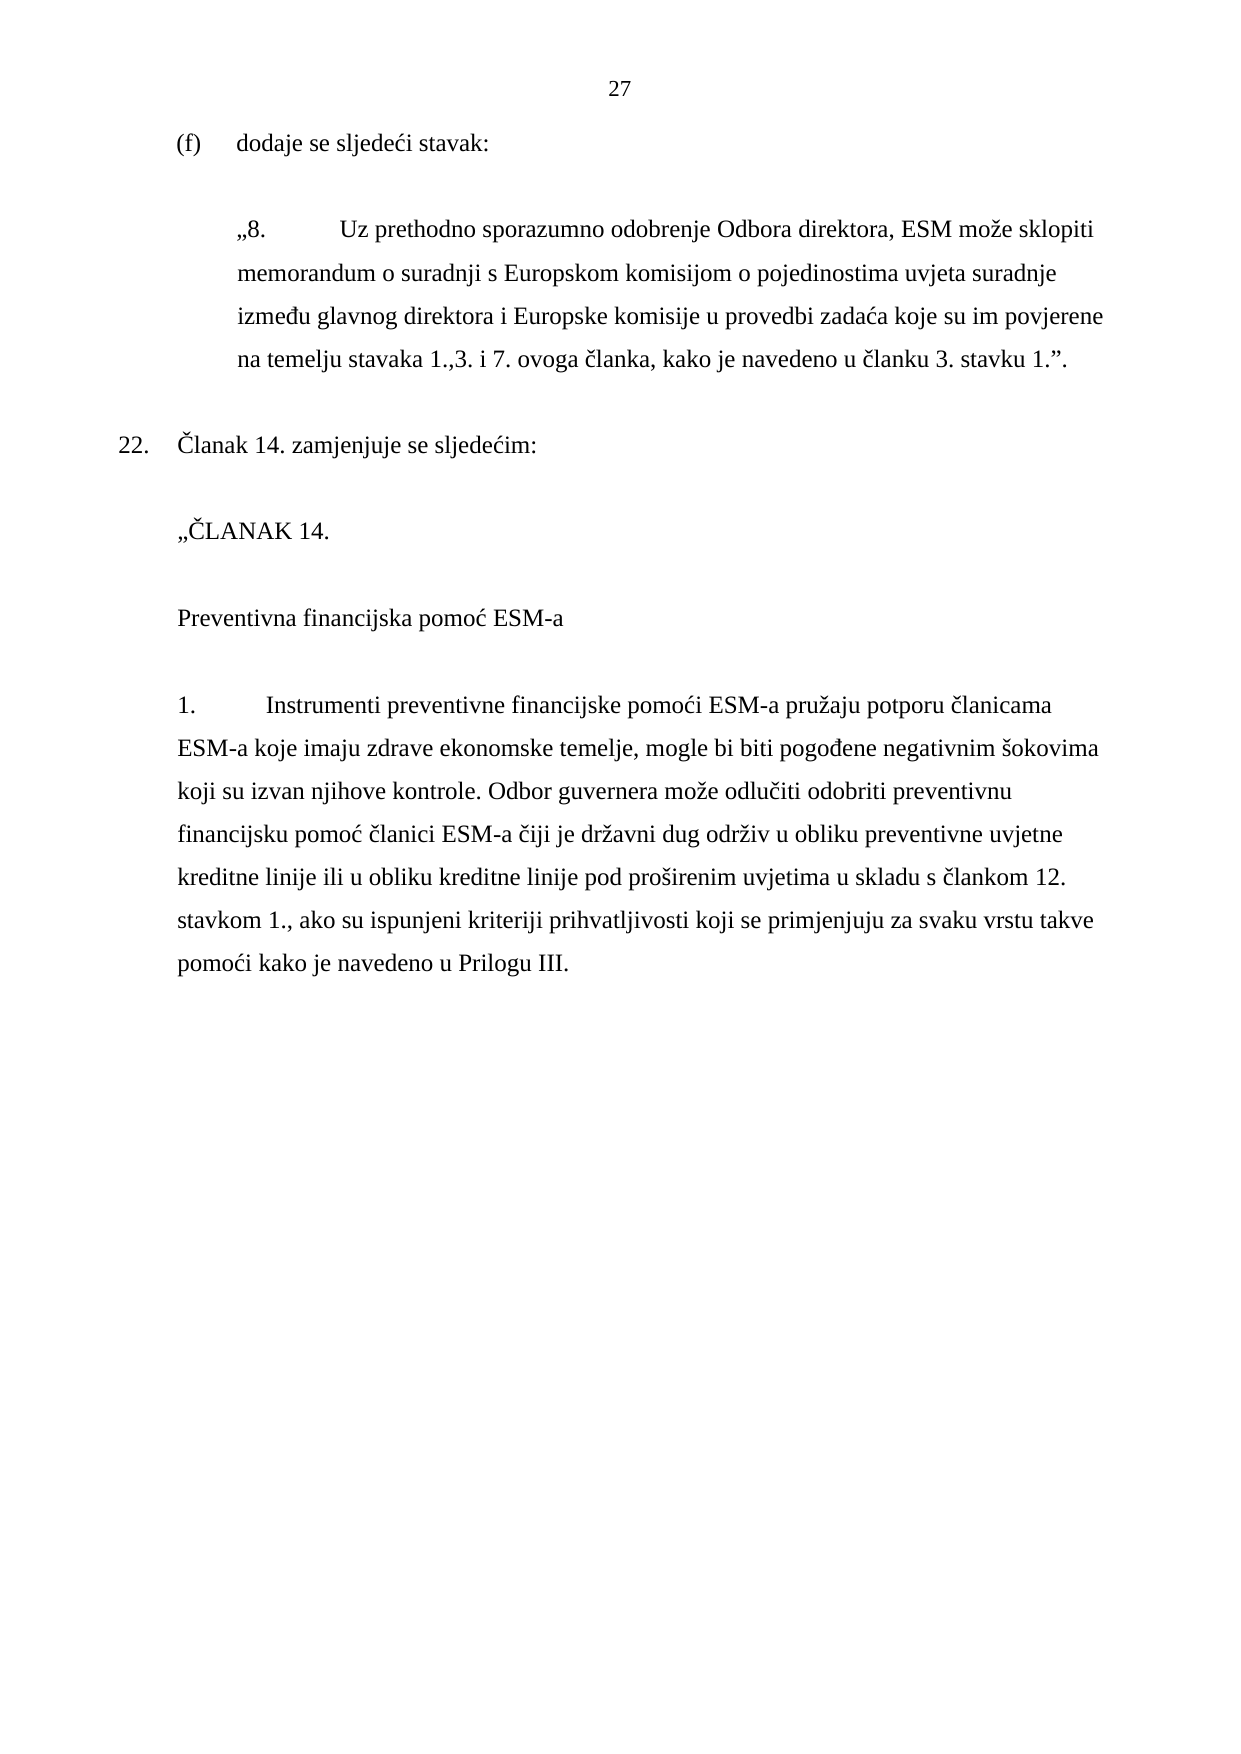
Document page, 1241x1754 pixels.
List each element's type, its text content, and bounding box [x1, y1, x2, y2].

text (f) dodaje se sljedeći stavak: [176, 128, 1121, 156]
text „ČLANAK 14. [177, 516, 1121, 545]
text 1. Instrumenti preventivne financijske pomoći ESM-a pružaju potporu članicama ESM-a koje imaju zdrave ekonomske temelje, mogle bi biti pogođene negativnim šokovima koji su izvan njihove kontrole. Odbor guvernera može odlučiti odobriti preventivnu financijsku pomoć članici ESM-a čiji je državni dug održiv u obliku preventivne uvjetne kreditne linije ili u obliku kreditne linije pod proširenim uvjetima u skladu s člankom 12. stavkom 1., ako su ispunjeni kriteriji prihvatljivosti koji se primjenjuju za svaku vrstu takve pomoći kako je navedeno u Prilogu III. [177, 690, 1121, 977]
text 22. Članak 14. zamjenjuje se sljedećim: [118, 430, 1121, 459]
text „8. Uz prethodno sporazumno odobrenje Odbora direktora, ESM može sklopiti memorandum o suradnji s Europskom komisijom o pojedinostima uvjeta suradnje između glavnog direktora i Europske komisije u provedbi zadaća koje su im povjerene na temelju stavaka 1.,3. i 7. ovoga članka, kako je navedeno u članku 3. stavku 1.”. [236, 214, 1108, 373]
text Preventivna financijska pomoć ESM-a [177, 603, 1121, 632]
